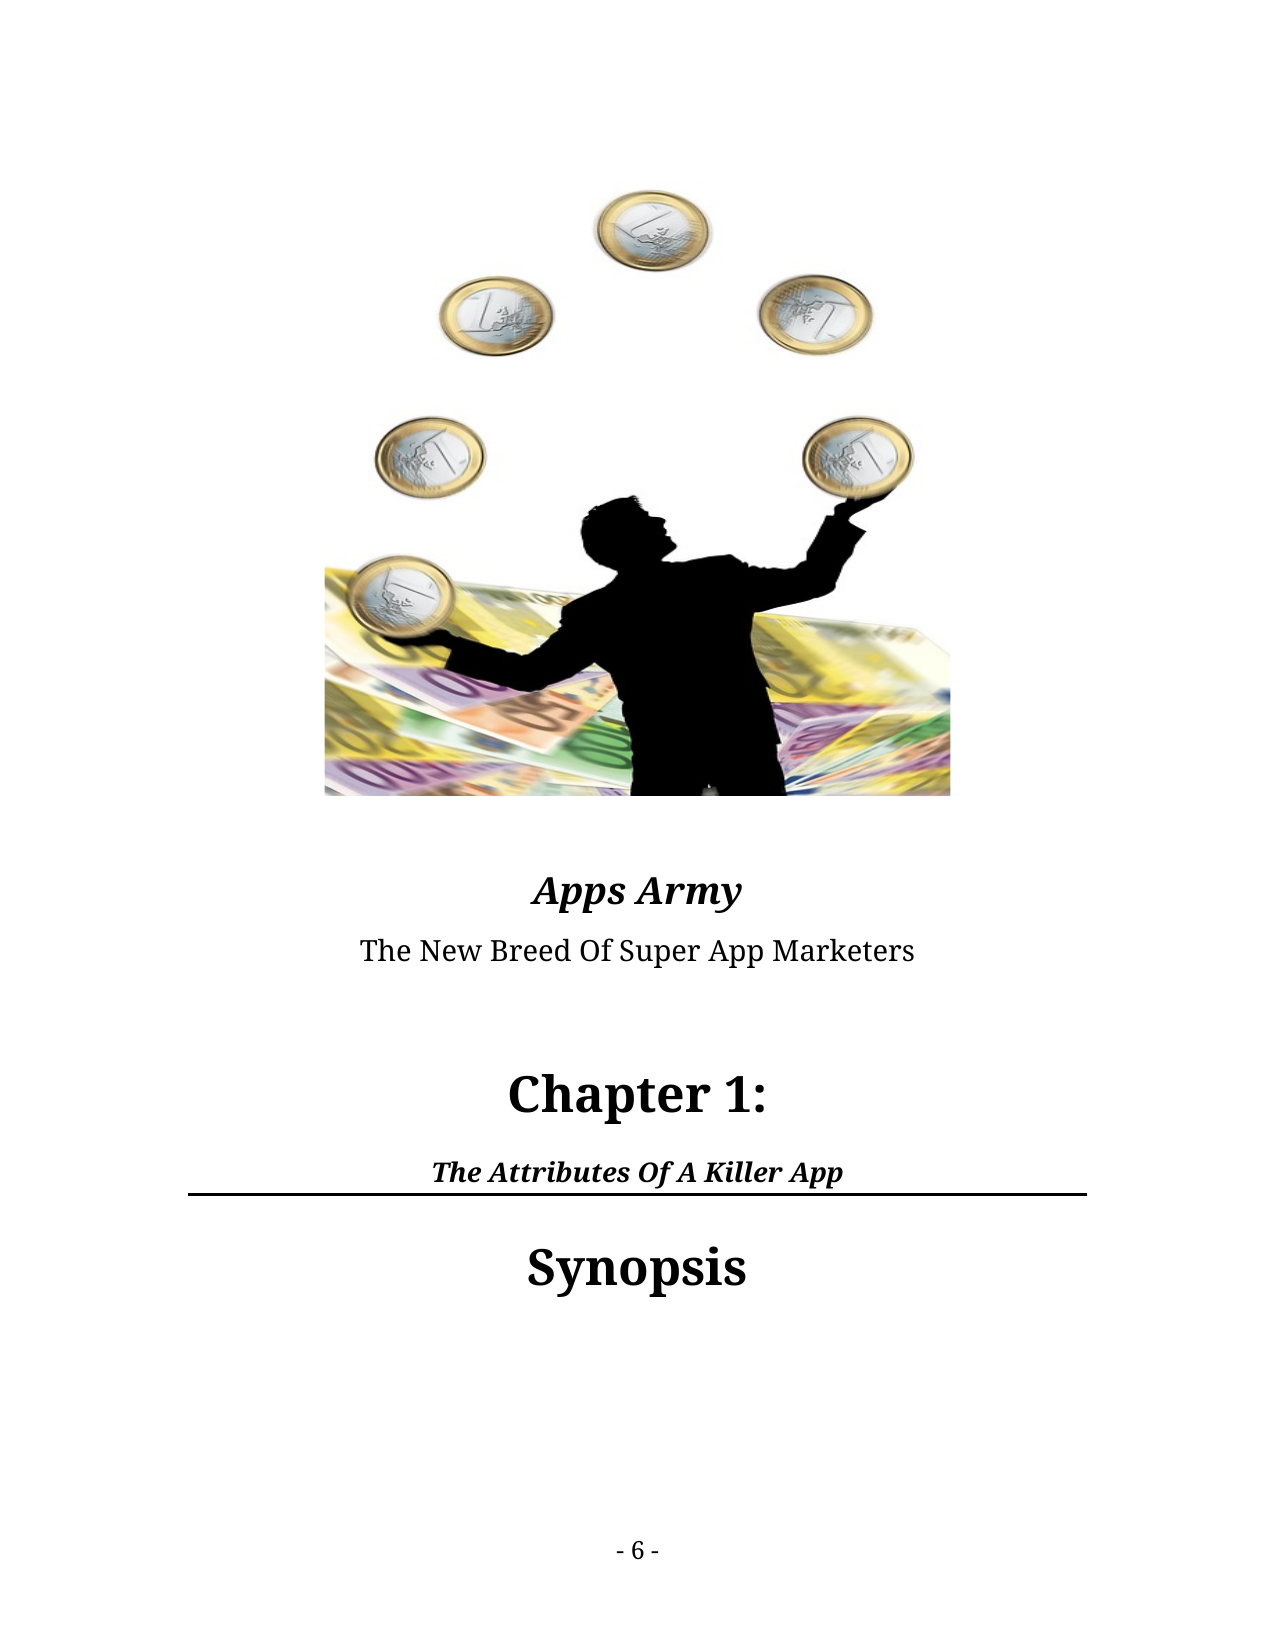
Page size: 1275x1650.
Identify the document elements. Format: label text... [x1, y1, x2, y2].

subtitle Synopsis [187, 1232, 1087, 1300]
subtitle Chapter 1: [187, 1059, 1087, 1127]
text The New Breed Of Super App Marketers [187, 931, 1087, 970]
text The Attributes Of A Killer App [187, 1154, 1087, 1196]
text Apps Army [187, 864, 1087, 915]
picture [324, 150, 951, 796]
